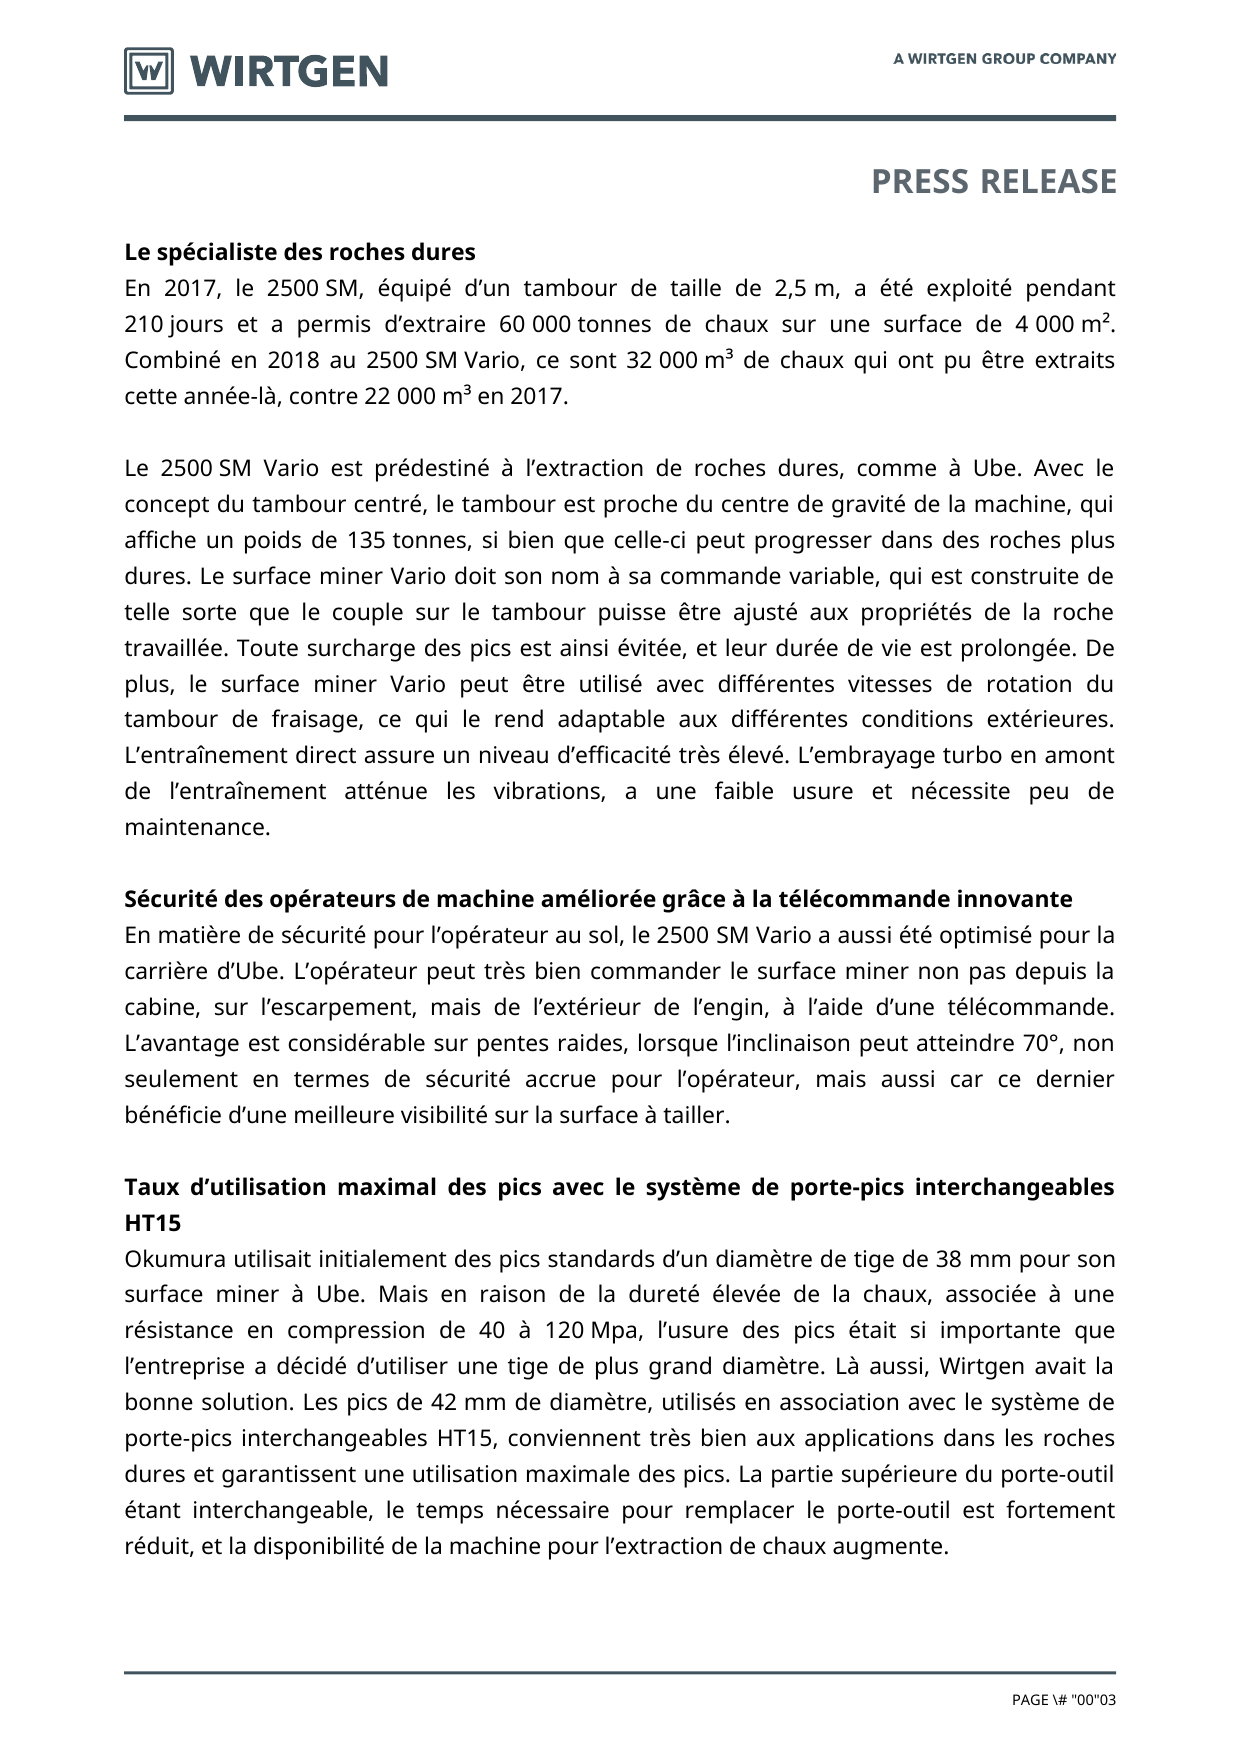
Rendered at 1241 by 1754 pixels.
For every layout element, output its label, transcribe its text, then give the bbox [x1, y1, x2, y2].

text Taux d’utilisation maximal des pics avec le système de porte-pics interchangeables HT15 [124, 1171, 1116, 1238]
text Okumura utilisait initialement des pics standards d’un diamètre de tige de 38 mm pour son surface miner à Ube. Mais en raison de la dureté élevée de la chaux, associée à une résistance en compression de 40 à 120 Mpa, l’usure des pics était si importante que l’entreprise a décidé d’utiliser une tige de plus grand diamètre. Là aussi, Wirtgen avait la bonne solution. Les pics de 42 mm de diamètre, utilisés en association avec le système de porte-pics interchangeables HT15, conviennent très bien aux applications dans les roches dures et garantissent une utilisation maximale des pics. La partie supérieure du porte-outil étant interchangeable, le temps nécessaire pour remplacer le porte-outil est fortement réduit, et la disponibilité de la machine pour l’extraction de chaux augmente. [124, 1242, 1116, 1561]
picture [893, 53, 1117, 64]
text Le spécialiste des roches dures [124, 236, 1116, 267]
text Le 2500 SM Vario est prédestiné à l’extraction de roches dures, comme à Ube. Avec le concept du tambour centré, le tambour est proche du centre de gravité de la machine, qui affiche un poids de 135 tonnes, si bien que celle-ci peut progresser dans des roches plus dures. Le surface miner Vario doit son nom à sa commande variable, qui est construite de telle sorte que le couple sur le tambour puisse être ajusté aux propriétés de la roche travaillée. Toute surcharge des pics est ainsi évitée, et leur durée de vie est prolongée. De plus, le surface miner Vario peut être utilisé avec différentes vitesses de rotation du tambour de fraisage, ce qui le rend adaptable aux différentes conditions extérieures. L’entraînement direct assure un niveau d’efficacité très élevé. L’embrayage turbo en amont de l’entraînement atténue les vibrations, a une faible usure et nécessite peu de maintenance. [124, 452, 1116, 842]
text Sécurité des opérateurs de machine améliorée grâce à la télécommande innovante [124, 883, 1116, 914]
text En 2017, le 2500 SM, équipé d’un tambour de taille de 2,5 m, a été exploité pendant 210 jours et a permis d’extraire 60 000 tonnes de chaux sur une surface de 4 000 m². Combiné en 2018 au 2500 SM Vario, ce sont 32 000 m³ de chaux qui ont pu être extraits cette année-là, contre 22 000 m³ en 2017. [124, 272, 1116, 411]
text En matière de sécurité pour l’opérateur au sol, le 2500 SM Vario a aussi été optimisé pour la carrière d’Ube. L’opérateur peut très bien commander le surface miner non pas depuis la cabine, sur l’escarpement, mais de l’extérieur de l’engin, à l’aide d’une télécommande. L’avantage est considérable sur pentes raides, lorsque l’inclinaison peut atteindre 70°, non seulement en termes de sécurité accrue pour l’opérateur, mais aussi car ce dernier bénéficie d’une meilleure visibilité sur la surface à tailler. [124, 919, 1116, 1130]
